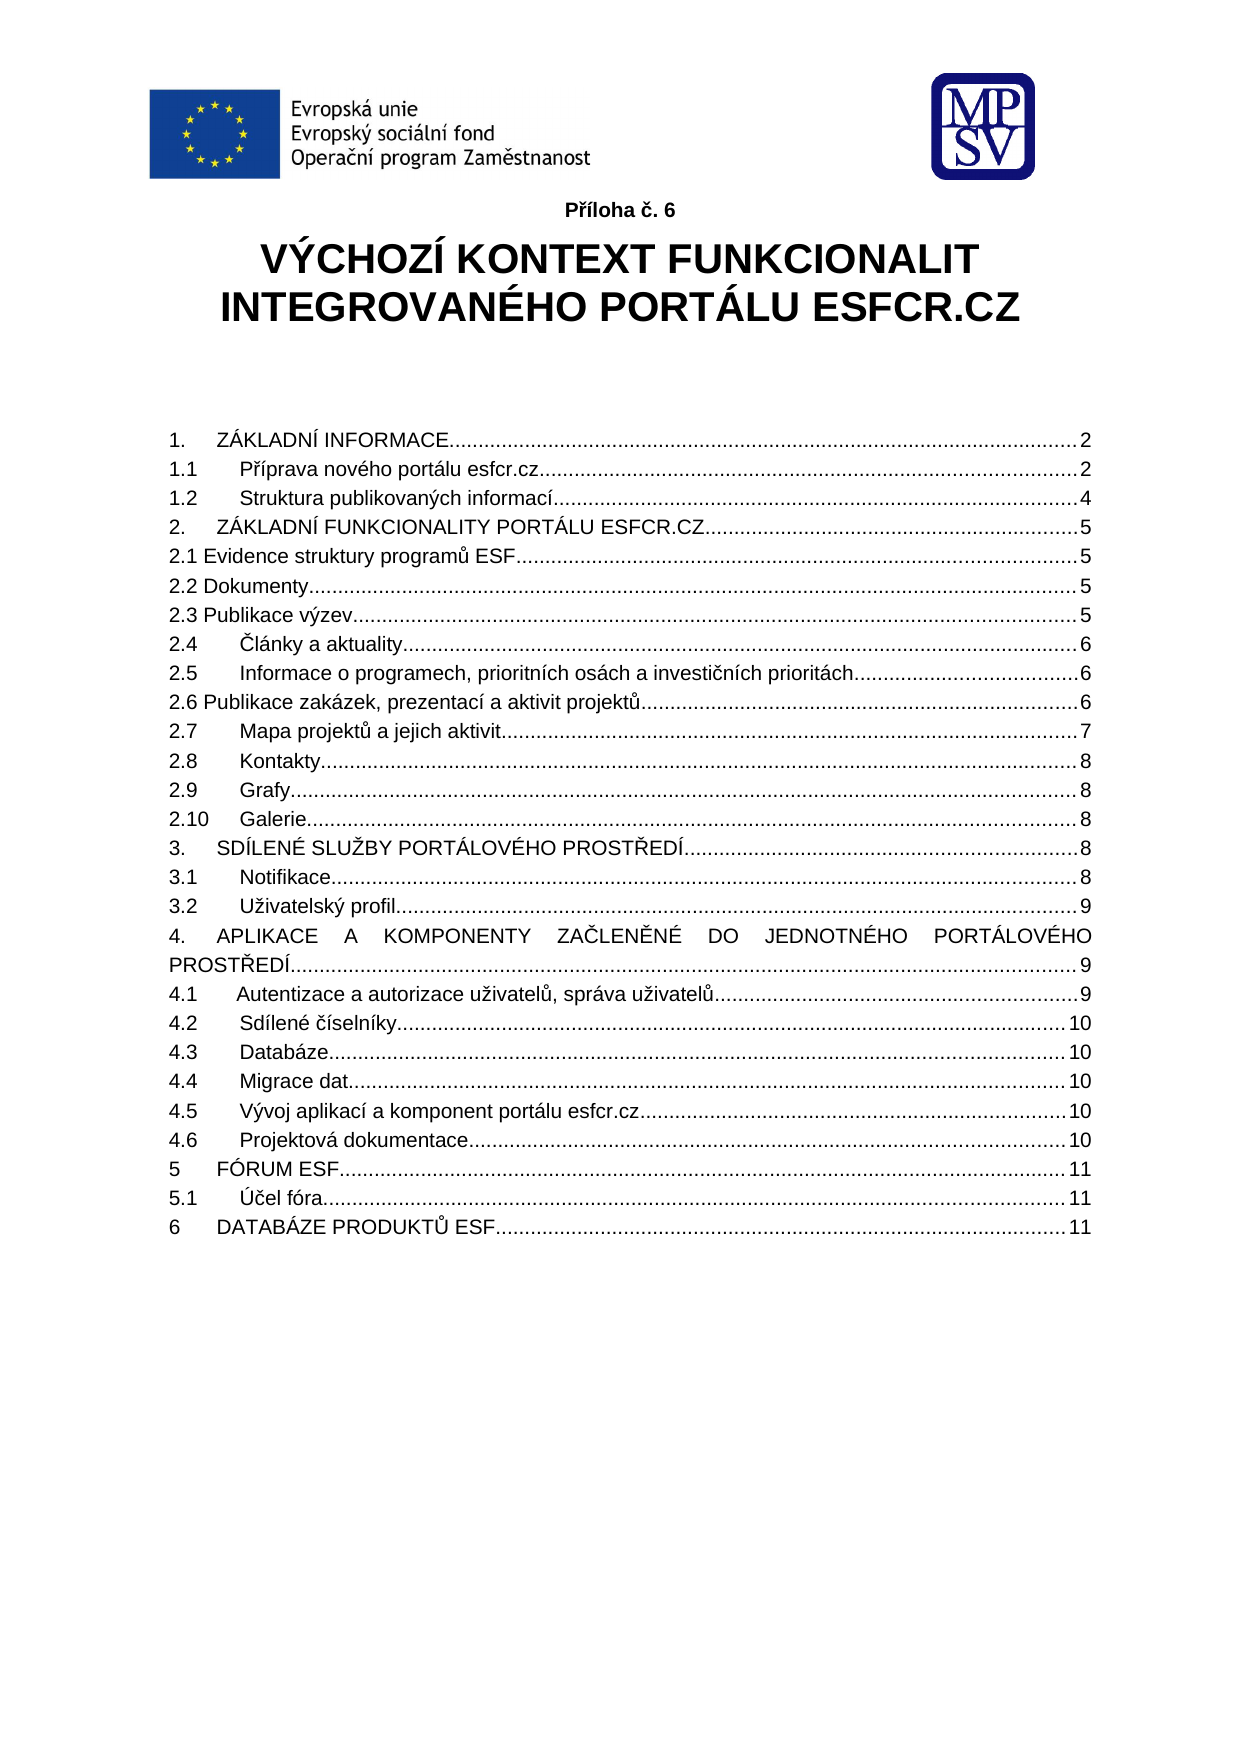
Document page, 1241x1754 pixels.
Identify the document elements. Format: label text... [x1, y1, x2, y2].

picture [931, 73, 1035, 180]
text Příloha č. 6 [148, 192, 1093, 222]
text VÝCHOZÍ KONTEXT FUNKCIONALIT INTEGROVANÉHO PORTÁLU ESFCR.CZ [148, 234, 1093, 330]
